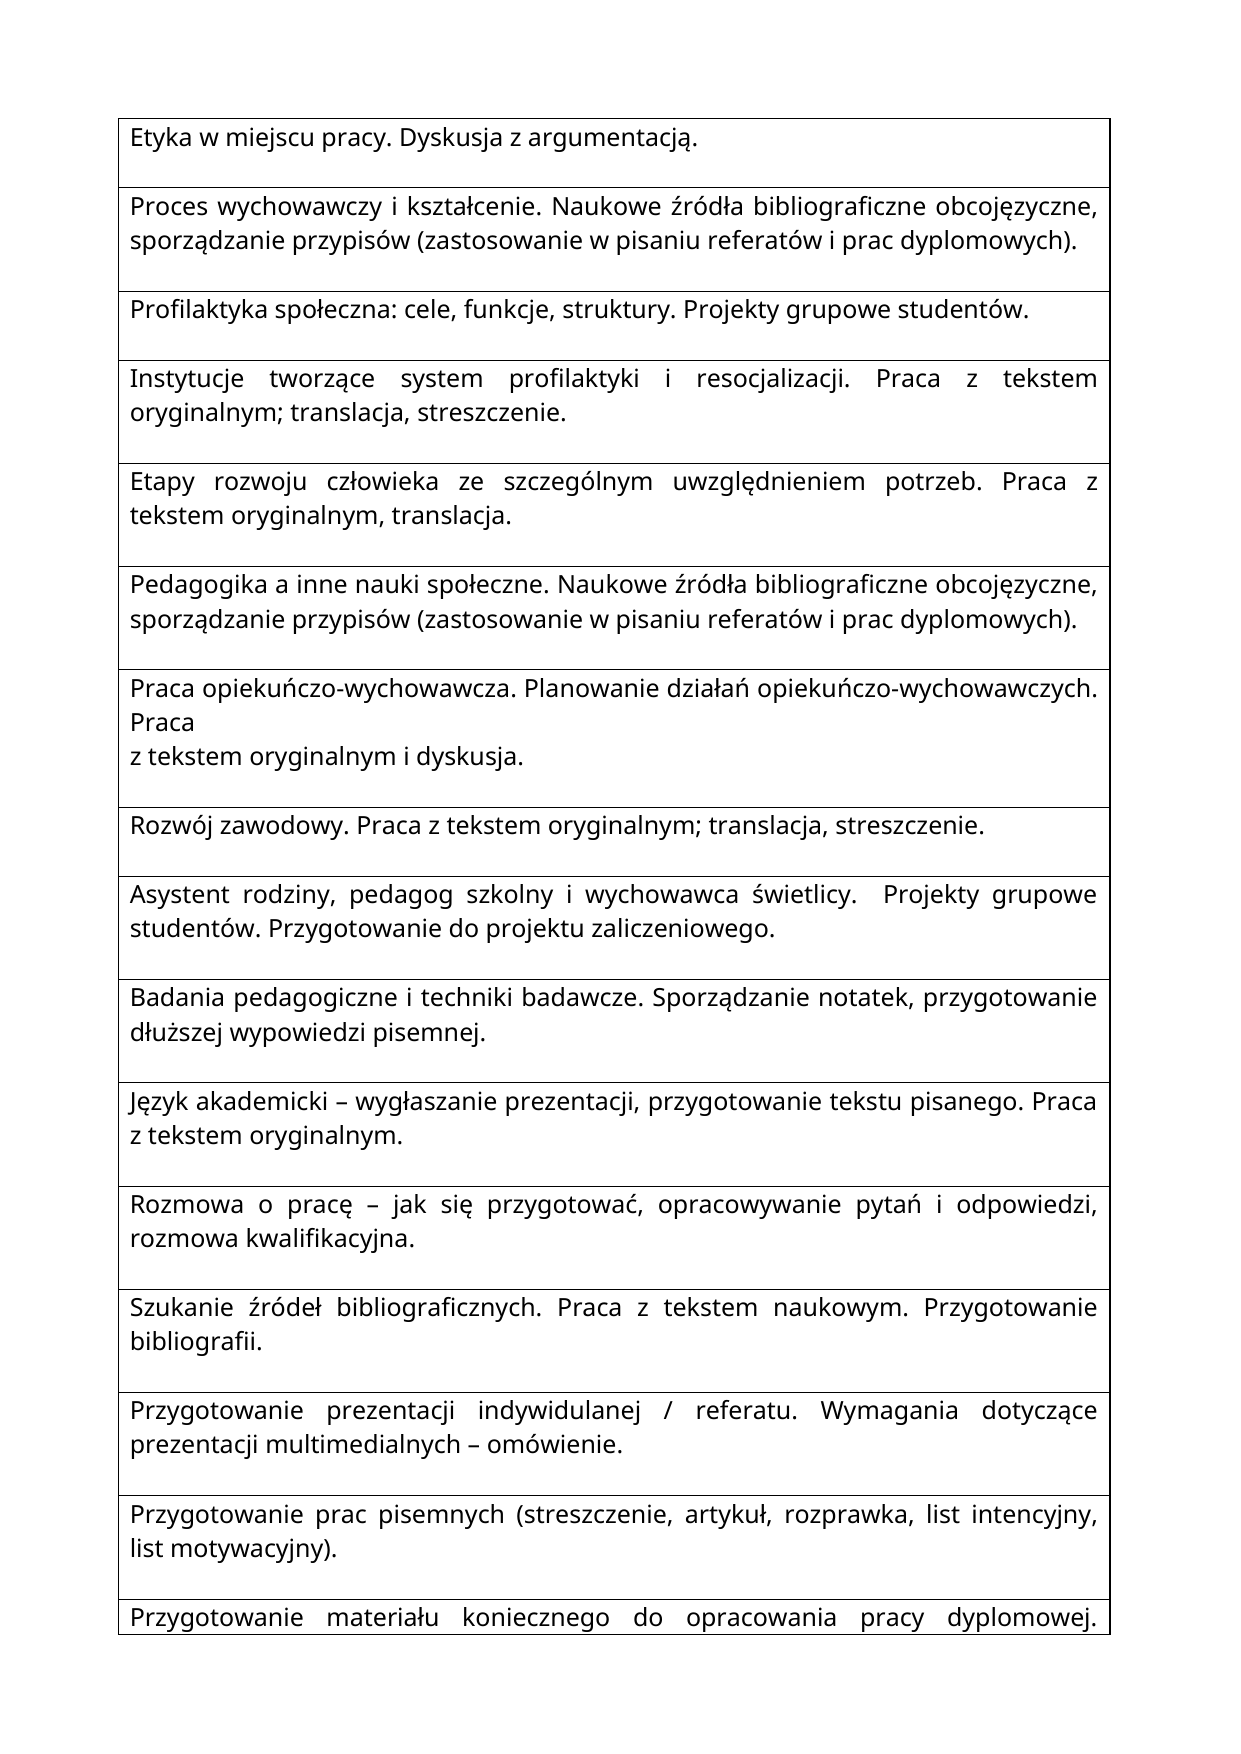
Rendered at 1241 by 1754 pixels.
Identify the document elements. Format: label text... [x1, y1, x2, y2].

table_cell Proces wychowawczy i kształcenie. Naukowe źródła bibliograficzne obcojęzyczne, sporządzanie przypisów (zastosowanie w pisaniu referatów i prac dyplomowych). [119, 188, 1109, 291]
table_cell Asystent rodziny, pedagog szkolny i wychowawca świetlicy. Projekty grupowe studentów. Przygotowanie do projektu zaliczeniowego. [119, 877, 1109, 979]
table_cell Etapy rozwoju człowieka ze szczególnym uwzględnieniem potrzeb. Praca z tekstem oryginalnym, translacja. [119, 464, 1109, 566]
table_cell Język akademicki – wygłaszanie prezentacji, przygotowanie tekstu pisanego. Praca z tekstem oryginalnym. [119, 1083, 1109, 1186]
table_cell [119, 1600, 1109, 1633]
table_cell Pedagogika a inne nauki społeczne. Naukowe źródła bibliograficzne obcojęzyczne, sporządzanie przypisów (zastosowanie w pisaniu referatów i prac dyplomowych). [119, 567, 1109, 669]
table_cell Rozmowa o pracę – jak się przygotować, opracowywanie pytań i odpowiedzi, rozmowa kwalifikacyjna. [119, 1187, 1109, 1289]
table_cell Instytucje tworzące system profilaktyki i resocjalizacji. Praca z tekstem oryginalnym; translacja, streszczenie. [119, 361, 1109, 463]
table_cell Badania pedagogiczne i techniki badawcze. Sporządzanie notatek, przygotowanie dłuższej wypowiedzi pisemnej. [119, 980, 1109, 1082]
table_cell Praca opiekuńczo-wychowawcza. Planowanie działań opiekuńczo-wychowawczych. Praca z tekstem oryginalnym i dyskusja. [119, 670, 1109, 807]
table_cell Etyka w miejscu pracy. Dyskusja z argumentacją. [119, 119, 1109, 187]
table_cell Przygotowanie prac pisemnych (streszczenie, artykuł, rozprawka, list intencyjny, list motywacyjny). [119, 1496, 1109, 1598]
table_cell Profilaktyka społeczna: cele, funkcje, struktury. Projekty grupowe studentów. [119, 292, 1109, 360]
table_cell Przygotowanie prezentacji indywidulanej / referatu. Wymagania dotyczące prezentacji multimedialnych – omówienie. [119, 1393, 1109, 1495]
table_cell Rozwój zawodowy. Praca z tekstem oryginalnym; translacja, streszczenie. [119, 808, 1109, 876]
table_cell Szukanie źródeł bibliograficznych. Praca z tekstem naukowym. Przygotowanie bibliografii. [119, 1290, 1109, 1392]
